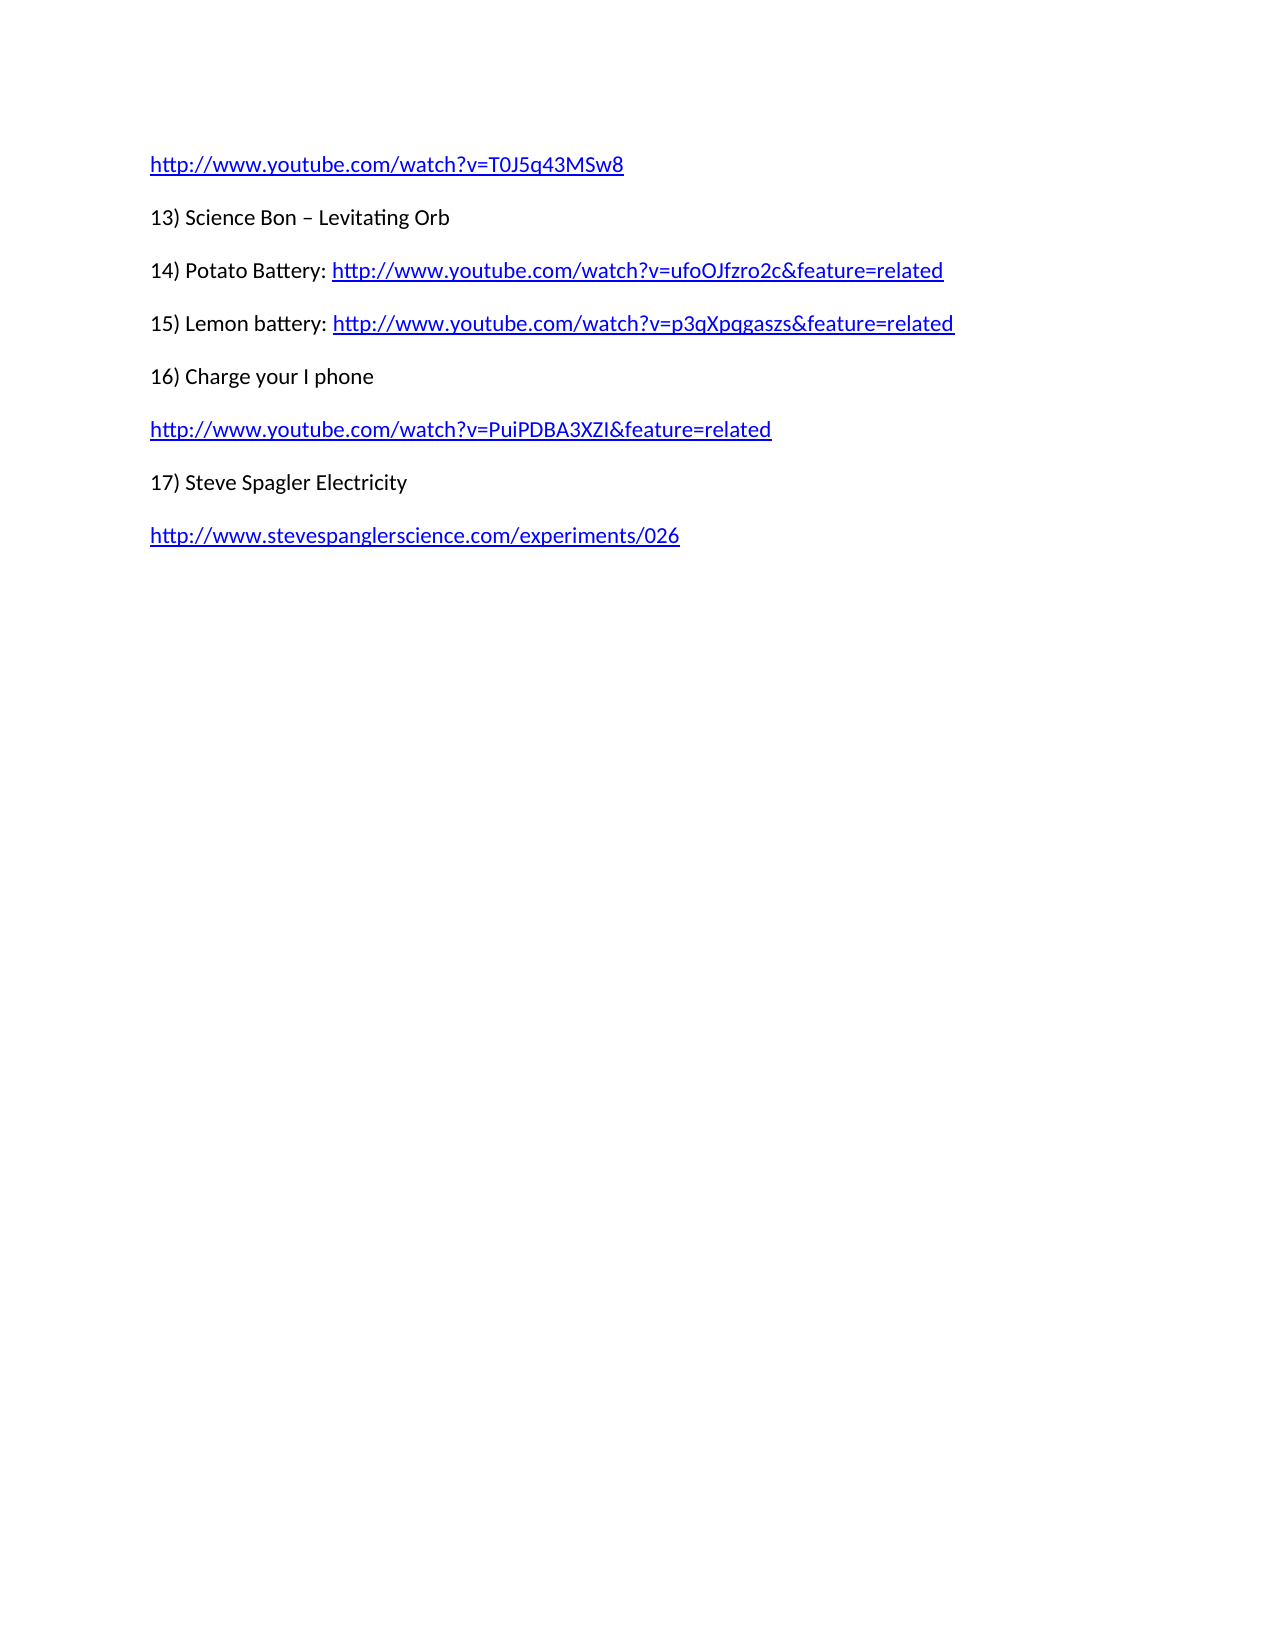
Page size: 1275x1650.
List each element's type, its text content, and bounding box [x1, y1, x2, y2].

text 14) Potato Battery: http://www.youtube.com/watch?v=ufoOJfzro2c&feature=related [150, 256, 1125, 284]
text http://www.youtube.com/watch?v=T0J5q43MSw8 [150, 150, 1125, 178]
text 16) Charge your I phone [150, 362, 1125, 390]
text 15) Lemon battery: http://www.youtube.com/watch?v=p3qXpqgaszs&feature=related [150, 309, 1125, 337]
text http://www.stevespanglerscience.com/experiments/026 [150, 521, 1125, 549]
text 17) Steve Spagler Electricity [150, 468, 1125, 496]
text http://www.youtube.com/watch?v=PuiPDBA3XZI&feature=related [150, 415, 1125, 443]
text 13) Science Bon – Levitating Orb [150, 203, 1125, 231]
